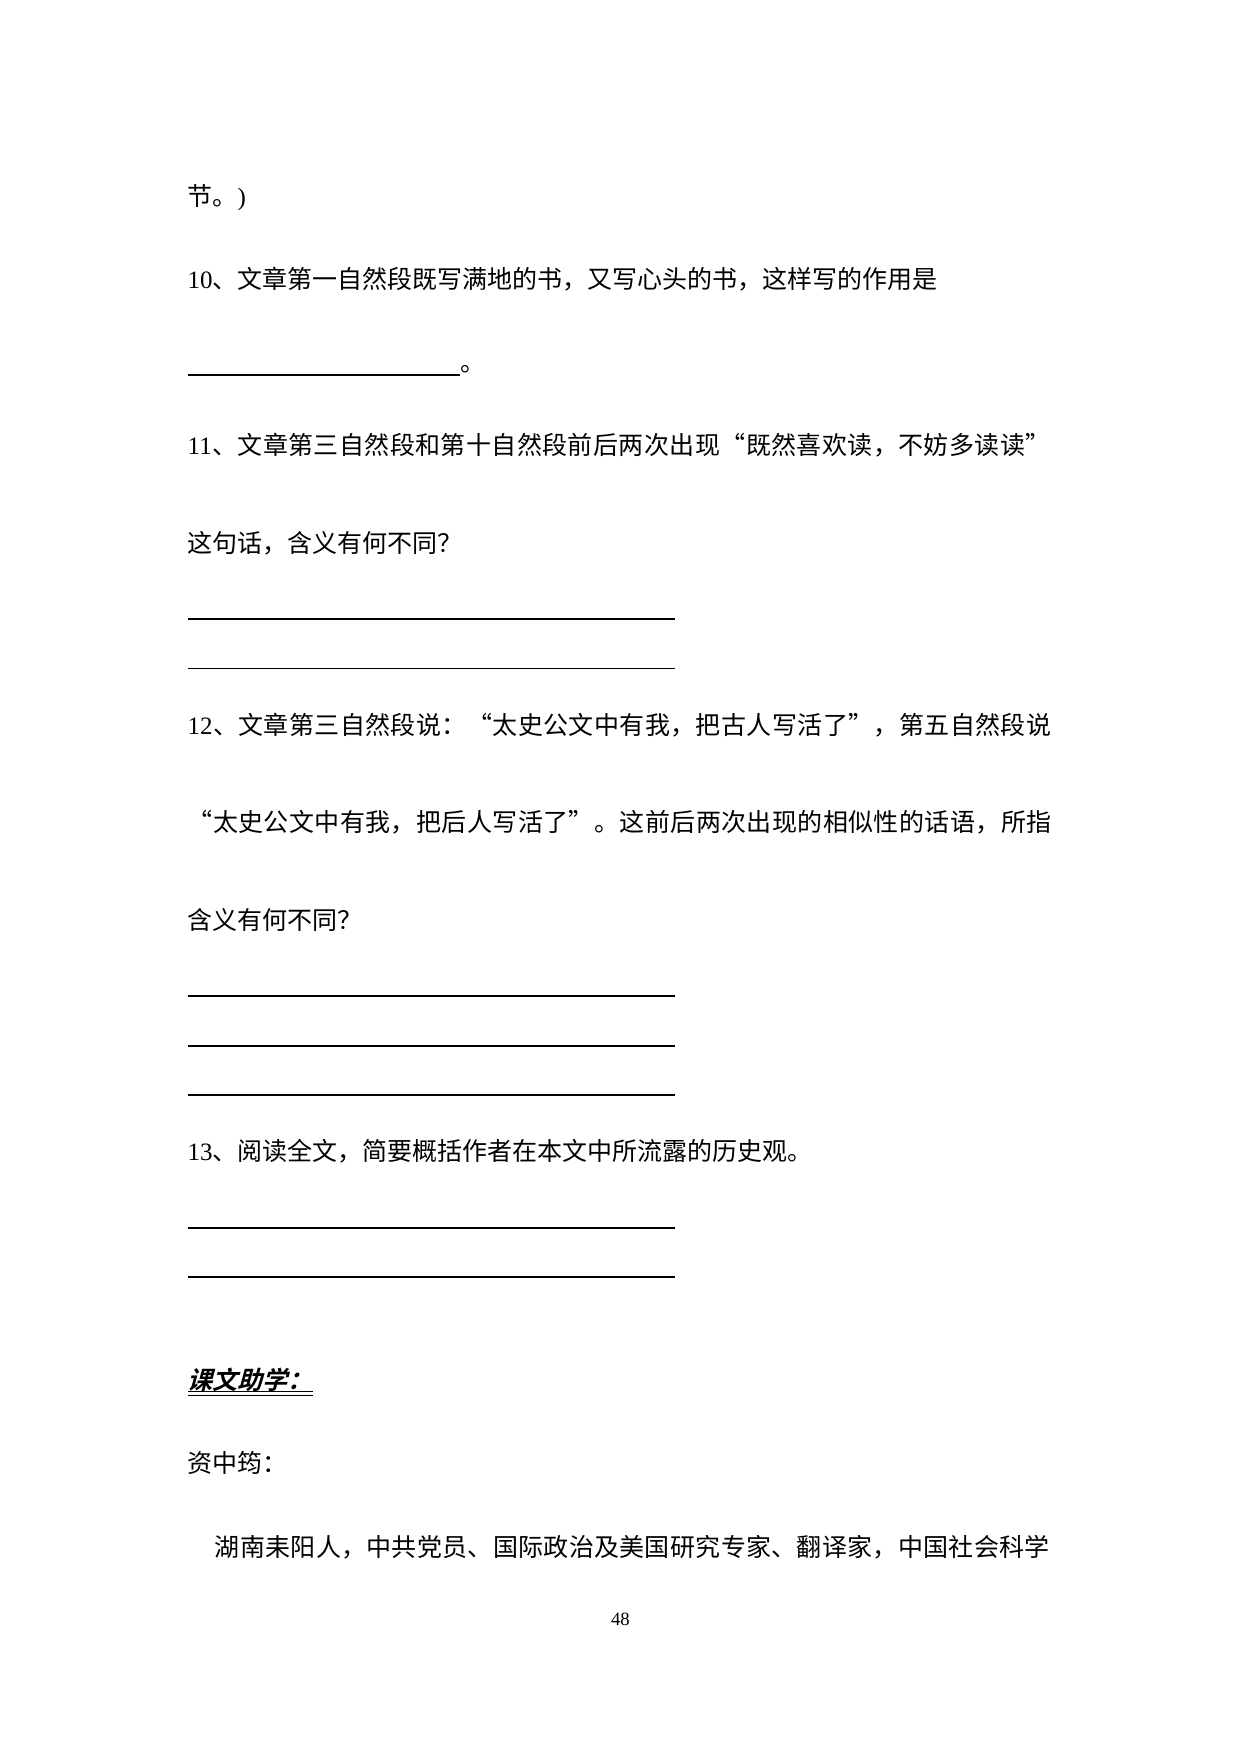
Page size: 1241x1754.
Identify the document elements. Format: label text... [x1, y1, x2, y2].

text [187, 1513, 1053, 1578]
text 11、文章第三自然段和第十自然段前后两次出现“既然喜欢读，不妨多读读”这句话，含义有何不同？ [187, 411, 1053, 574]
text 课文助学： [187, 1346, 1053, 1411]
text 。 [187, 328, 1053, 393]
text 13、阅读全文，简要概括作者在本文中所流露的历史观。 [187, 1117, 1053, 1182]
text 12、文章第三自然段说：“太史公文中有我，把古人写活了”，第五自然段说“太史公文中有我，把后人写活了”。这前后两次出现的相似性的话语，所指含义有何不同？ [187, 691, 1053, 951]
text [187, 162, 1053, 227]
text 10、文章第一自然段既写满地的书，又写心头的书，这样写的作用是 [187, 245, 1053, 310]
text 资中筠： [187, 1429, 1053, 1494]
